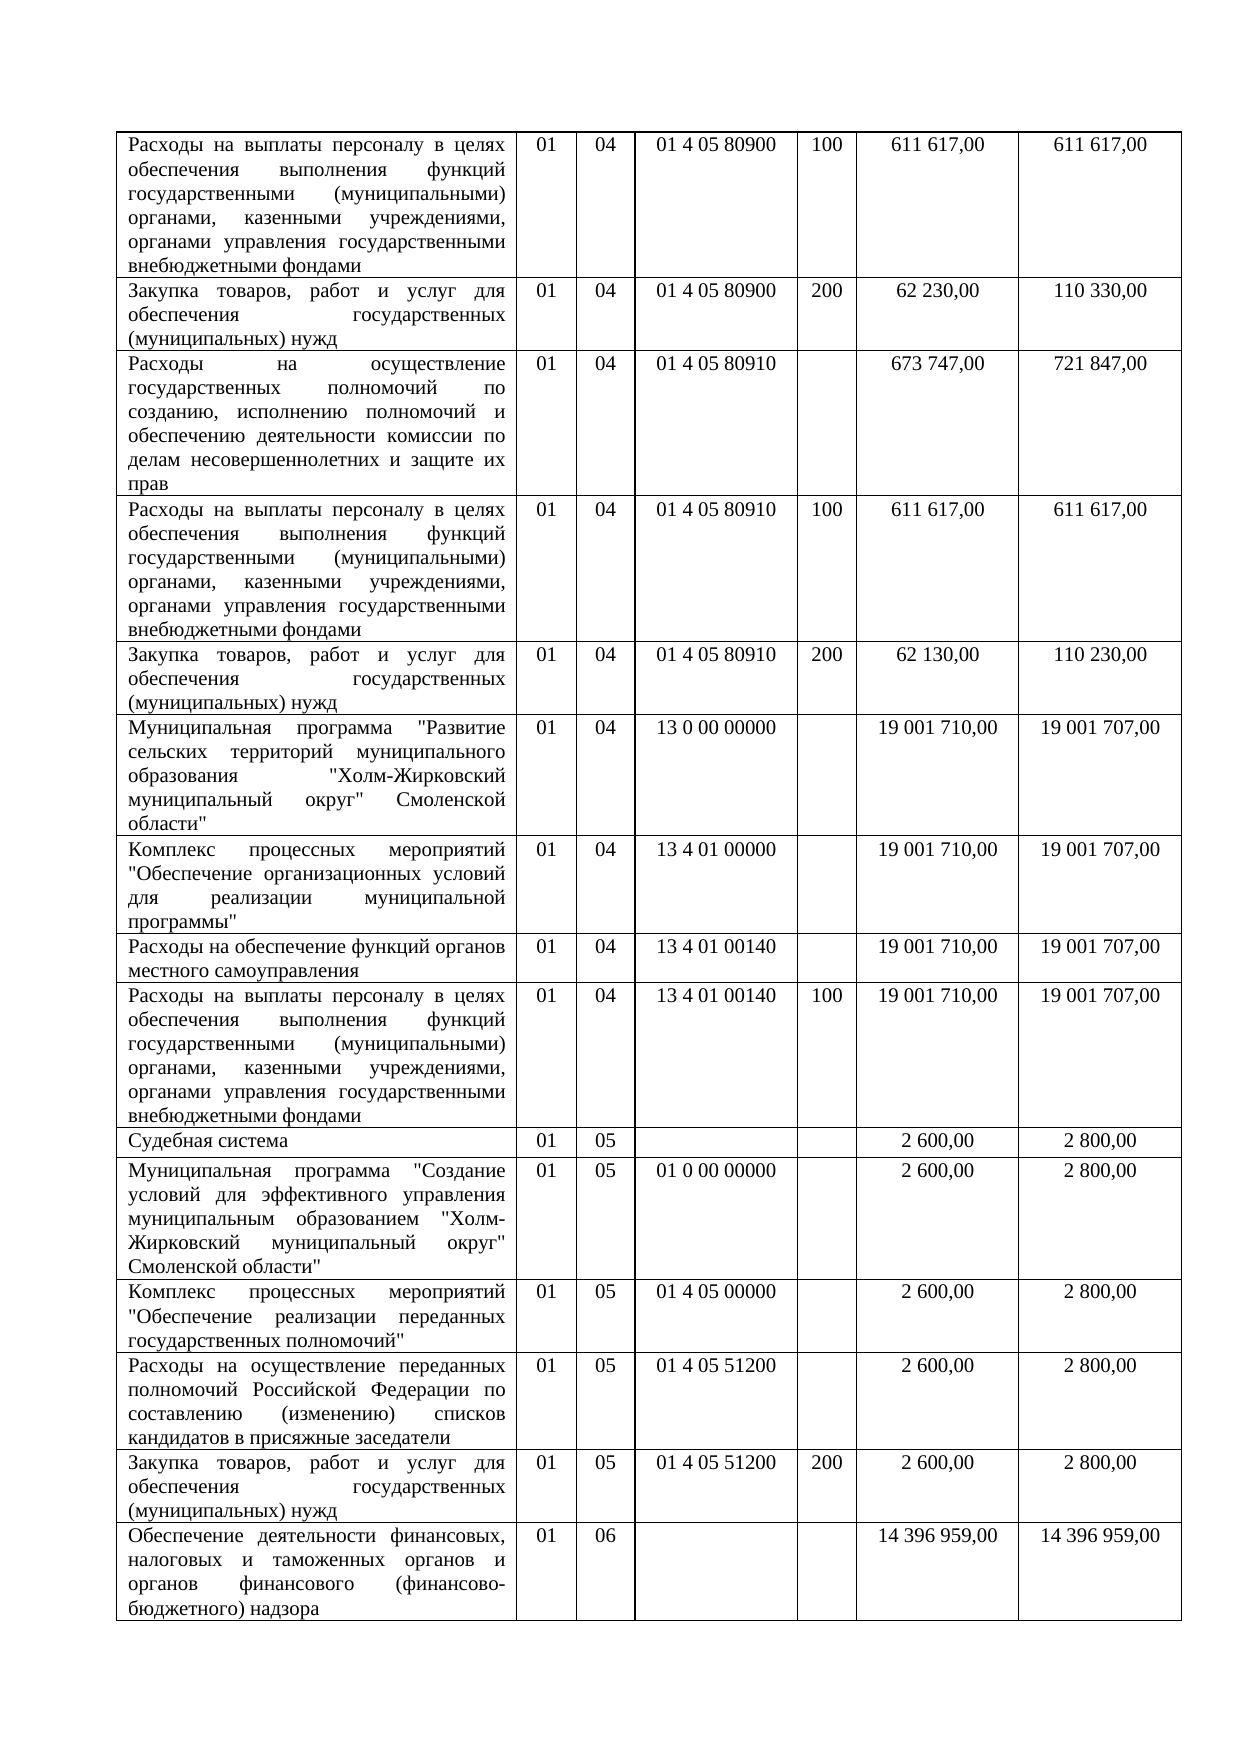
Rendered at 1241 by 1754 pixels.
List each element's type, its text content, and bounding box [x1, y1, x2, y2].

table_cell [798, 1523, 856, 1619]
table_cell 13 4 01 00140 [636, 983, 797, 1127]
table_cell 19 001 707,00 [1019, 934, 1181, 982]
table_cell 200 [798, 278, 856, 350]
table_cell 05 [577, 1280, 634, 1352]
table_cell 13 4 01 00140 [636, 934, 797, 982]
table_cell 62 130,00 [857, 642, 1018, 714]
table_cell 19 001 710,00 [857, 715, 1018, 835]
table_cell 2 800,00 [1019, 1280, 1181, 1352]
table_cell 05 [577, 1450, 634, 1522]
table_cell [636, 1128, 797, 1157]
table_cell 01 4 05 80900 [636, 133, 797, 277]
table_cell 2 600,00 [857, 1450, 1018, 1522]
table_cell 01 4 05 80900 [636, 278, 797, 350]
table_cell Расходы на обеспечение функций органов местного самоуправления [117, 934, 516, 982]
table_cell Расходы на осуществление государственных полномочий по созданию, исполнению полномочий и обеспечению деятельности комиссии по делам несовершеннолетних и защите их прав [117, 351, 516, 495]
table_cell 04 [577, 351, 634, 495]
table_cell [798, 1158, 856, 1278]
table_cell 01 4 05 00000 [636, 1280, 797, 1352]
table_cell 01 [517, 1280, 576, 1352]
table_cell [798, 1353, 856, 1449]
table_cell 19 001 710,00 [857, 836, 1018, 933]
table_cell Муниципальная программа "Создание условий для эффективного управления муниципальным образованием "Холм-Жирковский муниципальный округ" Смоленской области" [117, 1158, 516, 1278]
table_cell 01 [517, 934, 576, 982]
table_cell 62 230,00 [857, 278, 1018, 350]
table_cell 01 0 00 00000 [636, 1158, 797, 1278]
table_cell Закупка товаров, работ и услуг для обеспечения государственных (муниципальных) нужд [117, 1450, 516, 1522]
table_cell 01 [517, 351, 576, 495]
table_cell 04 [577, 133, 634, 277]
table_cell 01 4 05 51200 [636, 1450, 797, 1522]
table_cell 01 [517, 278, 576, 350]
table_cell 04 [577, 836, 634, 933]
table_cell [798, 1280, 856, 1352]
table_cell 05 [577, 1158, 634, 1278]
table_cell 721 847,00 [1019, 351, 1181, 495]
table_cell 19 001 707,00 [1019, 836, 1181, 933]
table_cell 01 [517, 1523, 576, 1619]
table_cell 06 [577, 1523, 634, 1619]
table_cell 01 4 05 80910 [636, 496, 797, 641]
table_cell 611 617,00 [857, 496, 1018, 641]
table_cell 2 800,00 [1019, 1450, 1181, 1522]
table_cell 01 4 05 80910 [636, 351, 797, 495]
table_cell 01 [517, 1128, 576, 1157]
table_cell 05 [577, 1128, 634, 1157]
table_cell Комплекс процессных мероприятий "Обеспечение реализации переданных государственных полномочий" [117, 1280, 516, 1352]
table_cell 01 [517, 496, 576, 641]
table_cell 04 [577, 983, 634, 1127]
table_cell [798, 836, 856, 933]
table_cell [636, 1523, 797, 1619]
table_cell 01 4 05 80910 [636, 642, 797, 714]
table_cell [798, 934, 856, 982]
table_cell 110 330,00 [1019, 278, 1181, 350]
table_cell 2 600,00 [857, 1128, 1018, 1157]
table_cell 673 747,00 [857, 351, 1018, 495]
table_cell 2 800,00 [1019, 1158, 1181, 1278]
table_cell 100 [798, 496, 856, 641]
table_cell 200 [798, 642, 856, 714]
table_cell 05 [577, 1353, 634, 1449]
table_cell 01 4 05 51200 [636, 1353, 797, 1449]
table_cell 01 [517, 715, 576, 835]
table_cell Закупка товаров, работ и услуг для обеспечения государственных (муниципальных) нужд [117, 278, 516, 350]
table_cell 01 [517, 133, 576, 277]
table_cell 2 600,00 [857, 1158, 1018, 1278]
table_cell 01 [517, 836, 576, 933]
table_cell 110 230,00 [1019, 642, 1181, 714]
table_cell 01 [517, 1158, 576, 1278]
table_cell Обеспечение деятельности финансовых, налоговых и таможенных органов и органов финансового (финансово-бюджетного) надзора [117, 1523, 516, 1619]
table_cell 611 617,00 [1019, 496, 1181, 641]
table_cell [798, 351, 856, 495]
table_cell Закупка товаров, работ и услуг для обеспечения государственных (муниципальных) нужд [117, 642, 516, 714]
table_cell Судебная система [117, 1128, 516, 1157]
table_cell [798, 715, 856, 835]
table_cell 01 [517, 642, 576, 714]
table_cell 19 001 707,00 [1019, 983, 1181, 1127]
table_cell 04 [577, 496, 634, 641]
table_cell 2 600,00 [857, 1353, 1018, 1449]
table_cell 13 0 00 00000 [636, 715, 797, 835]
table_cell 01 [517, 1450, 576, 1522]
table_cell 100 [798, 983, 856, 1127]
table_cell 100 [798, 133, 856, 277]
table_cell 2 600,00 [857, 1280, 1018, 1352]
table_cell 611 617,00 [1019, 133, 1181, 277]
table_cell 13 4 01 00000 [636, 836, 797, 933]
table_cell 19 001 707,00 [1019, 715, 1181, 835]
table_cell 04 [577, 715, 634, 835]
table_cell 19 001 710,00 [857, 983, 1018, 1127]
table_cell Комплекс процессных мероприятий "Обеспечение организационных условий для реализации муниципальной программы" [117, 836, 516, 933]
table_cell 200 [798, 1450, 856, 1522]
table_cell Расходы на осуществление переданных полномочий Российской Федерации по составлению (изменению) списков кандидатов в присяжные заседатели [117, 1353, 516, 1449]
table_cell 14 396 959,00 [857, 1523, 1018, 1619]
table_cell 14 396 959,00 [1019, 1523, 1181, 1619]
table_cell [798, 1128, 856, 1157]
table_cell 611 617,00 [857, 133, 1018, 277]
table_cell 04 [577, 278, 634, 350]
table_cell 2 800,00 [1019, 1353, 1181, 1449]
table_cell 01 [517, 983, 576, 1127]
table_cell 19 001 710,00 [857, 934, 1018, 982]
table_cell Муниципальная программа "Развитие сельских территорий муниципального образования "Холм-Жирковский муниципальный округ" Смоленской области" [117, 715, 516, 835]
table_cell 01 [517, 1353, 576, 1449]
table_cell 04 [577, 934, 634, 982]
table_cell 04 [577, 642, 634, 714]
table_cell 2 800,00 [1019, 1128, 1181, 1157]
